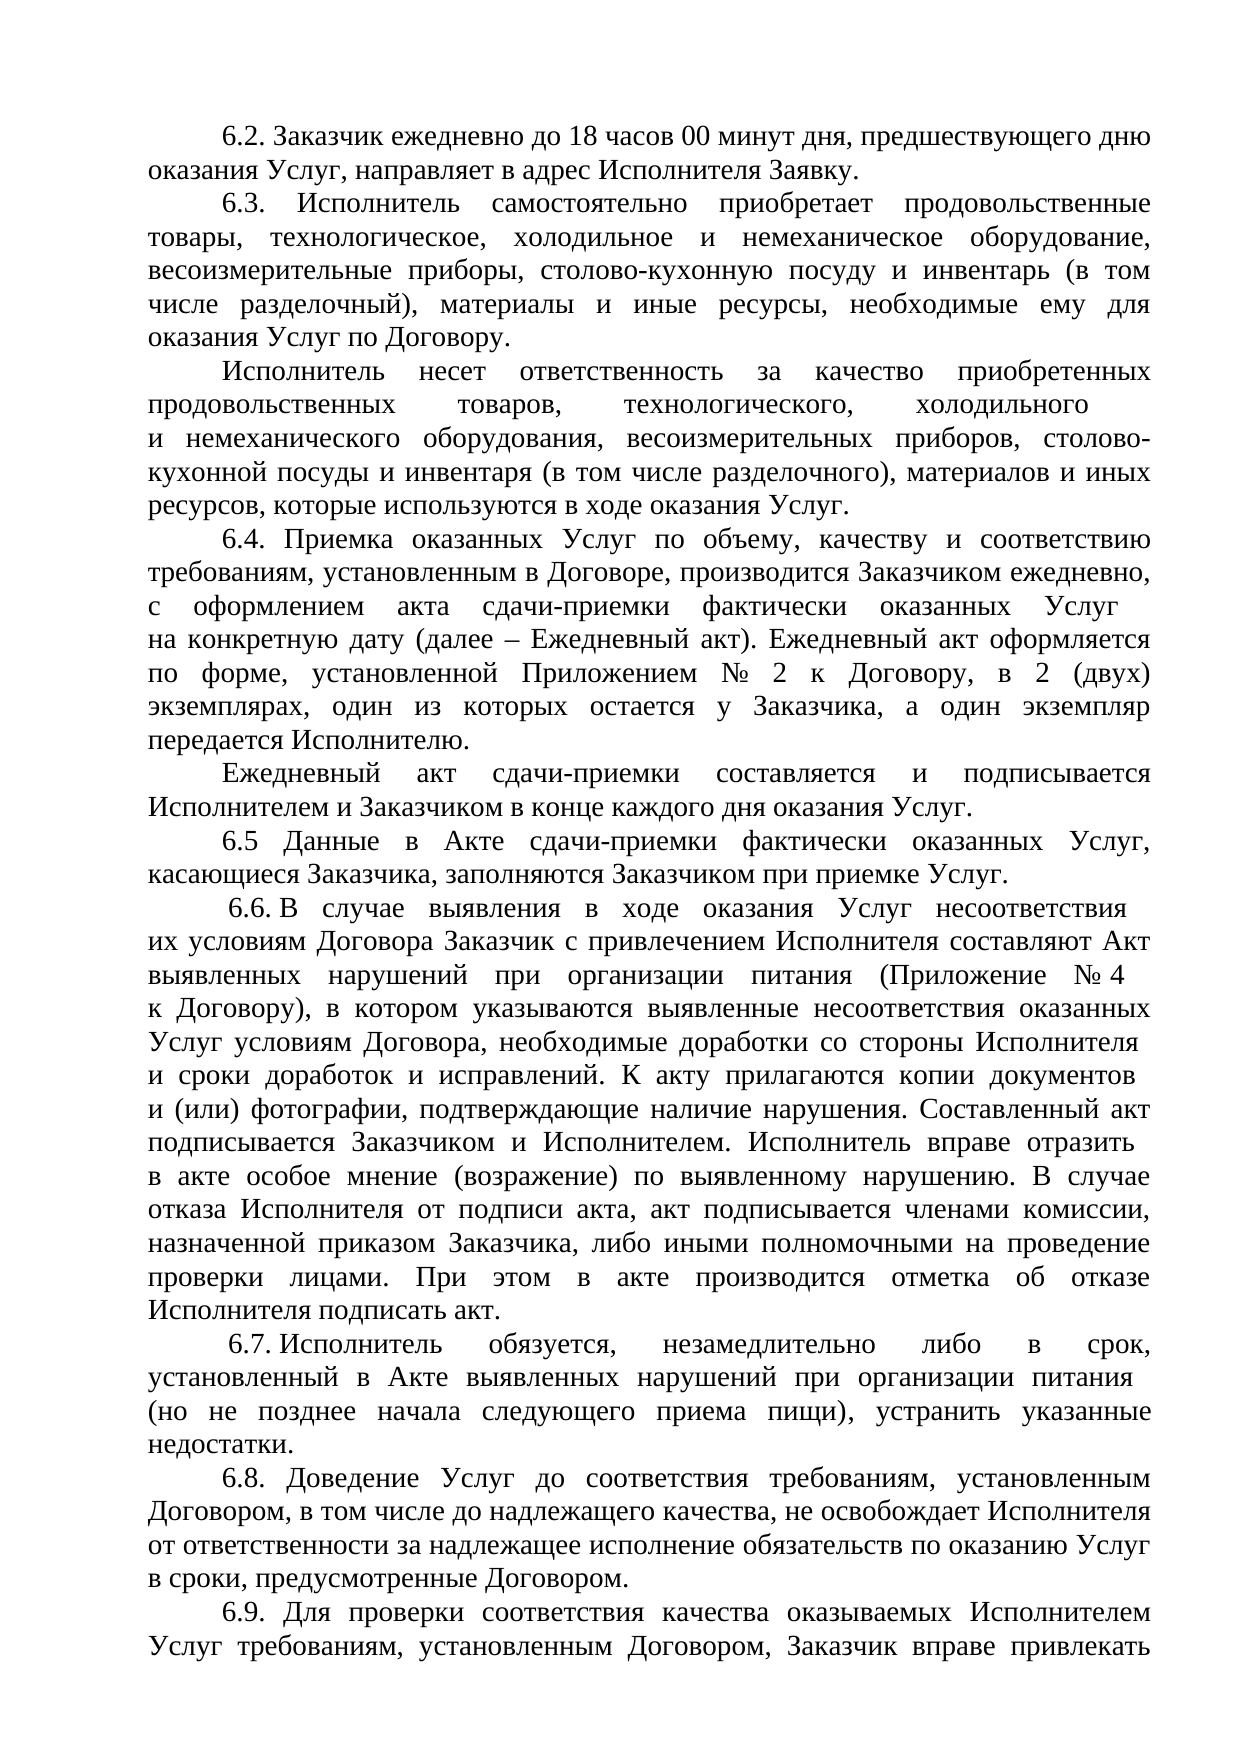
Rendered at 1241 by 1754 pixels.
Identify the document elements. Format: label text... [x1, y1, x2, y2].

text 6.7. Исполнитель обязуется, незамедлительно либо в срок, установленный в Акте выявленных нарушений при организации питания (но не позднее начала следующего приема пищи), устранить указанные недостатки. [148, 1326, 1152, 1460]
text 6.6. В случае выявления в ходе оказания Услуг несоответствия их условиям Договора Заказчик с привлечением Исполнителя составляют Акт выявленных нарушений при организации питания (Приложение № 4 к Договору), в котором указываются выявленные несоответствия оказанных Услуг условиям Договора, необходимые доработки со стороны Исполнителя и сроки доработок и исправлений. К акту прилагаются копии документов и (или) фотографии, подтверждающие наличие нарушения. Составленный акт подписывается Заказчиком и Исполнителем. Исполнитель вправе отразить в акте особое мнение (возражение) по выявленному нарушению. В случае отказа Исполнителя от подписи акта, акт подписывается членами комиссии, назначенной приказом Заказчика, либо иными полномочными на проведение проверки лицами. При этом в акте производится отметка об отказе Исполнителя подписать акт. [148, 890, 1152, 1326]
text 6.4. Приемка оказанных Услуг по объему, качеству и соответствию требованиям, установленным в Договоре, производится Заказчиком ежедневно, с оформлением акта сдачи-приемки фактически оказанных Услуг на конкретную дату (далее – Ежедневный акт). Ежедневный акт оформляется по форме, установленной Приложением № 2 к Договору, в 2 (двух) экземплярах, один из которых остается у Заказчика, а один экземпляр передается Исполнителю. [148, 521, 1152, 756]
text 6.8. Доведение Услуг до соответствия требованиям, установленным Договором, в том числе до надлежащего качества, не освобождает Исполнителя от ответственности за надлежащее исполнение обязательств по оказанию Услуг в сроки, предусмотренные Договором. [148, 1460, 1152, 1594]
text Ежедневный акт сдачи-приемки составляется и подписывается Исполнителем и Заказчиком в конце каждого дня оказания Услуг. [148, 756, 1152, 823]
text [148, 1594, 1152, 1661]
text 6.2. Заказчик ежедневно до 18 часов 00 минут дня, предшествующего дню оказания Услуг, направляет в адрес Исполнителя Заявку. [148, 118, 1152, 185]
text Исполнитель несет ответственность за качество приобретенных продовольственных товаров, технологического, холодильного и немеханического оборудования, весоизмерительных приборов, столово-кухонной посуды и инвентаря (в том числе разделочного), материалов и иных ресурсов, которые используются в ходе оказания Услуг. [148, 353, 1152, 521]
text 6.5 Данные в Акте сдачи-приемки фактически оказанных Услуг, касающиеся Заказчика, заполняются Заказчиком при приемке Услуг. [148, 823, 1152, 890]
text 6.3. Исполнитель самостоятельно приобретает продовольственные товары, технологическое, холодильное и немеханическое оборудование, весоизмерительные приборы, столово-кухонную посуду и инвентарь (в том числе разделочный), материалы и иные ресурсы, необходимые ему для оказания Услуг по Договору. [148, 185, 1152, 353]
